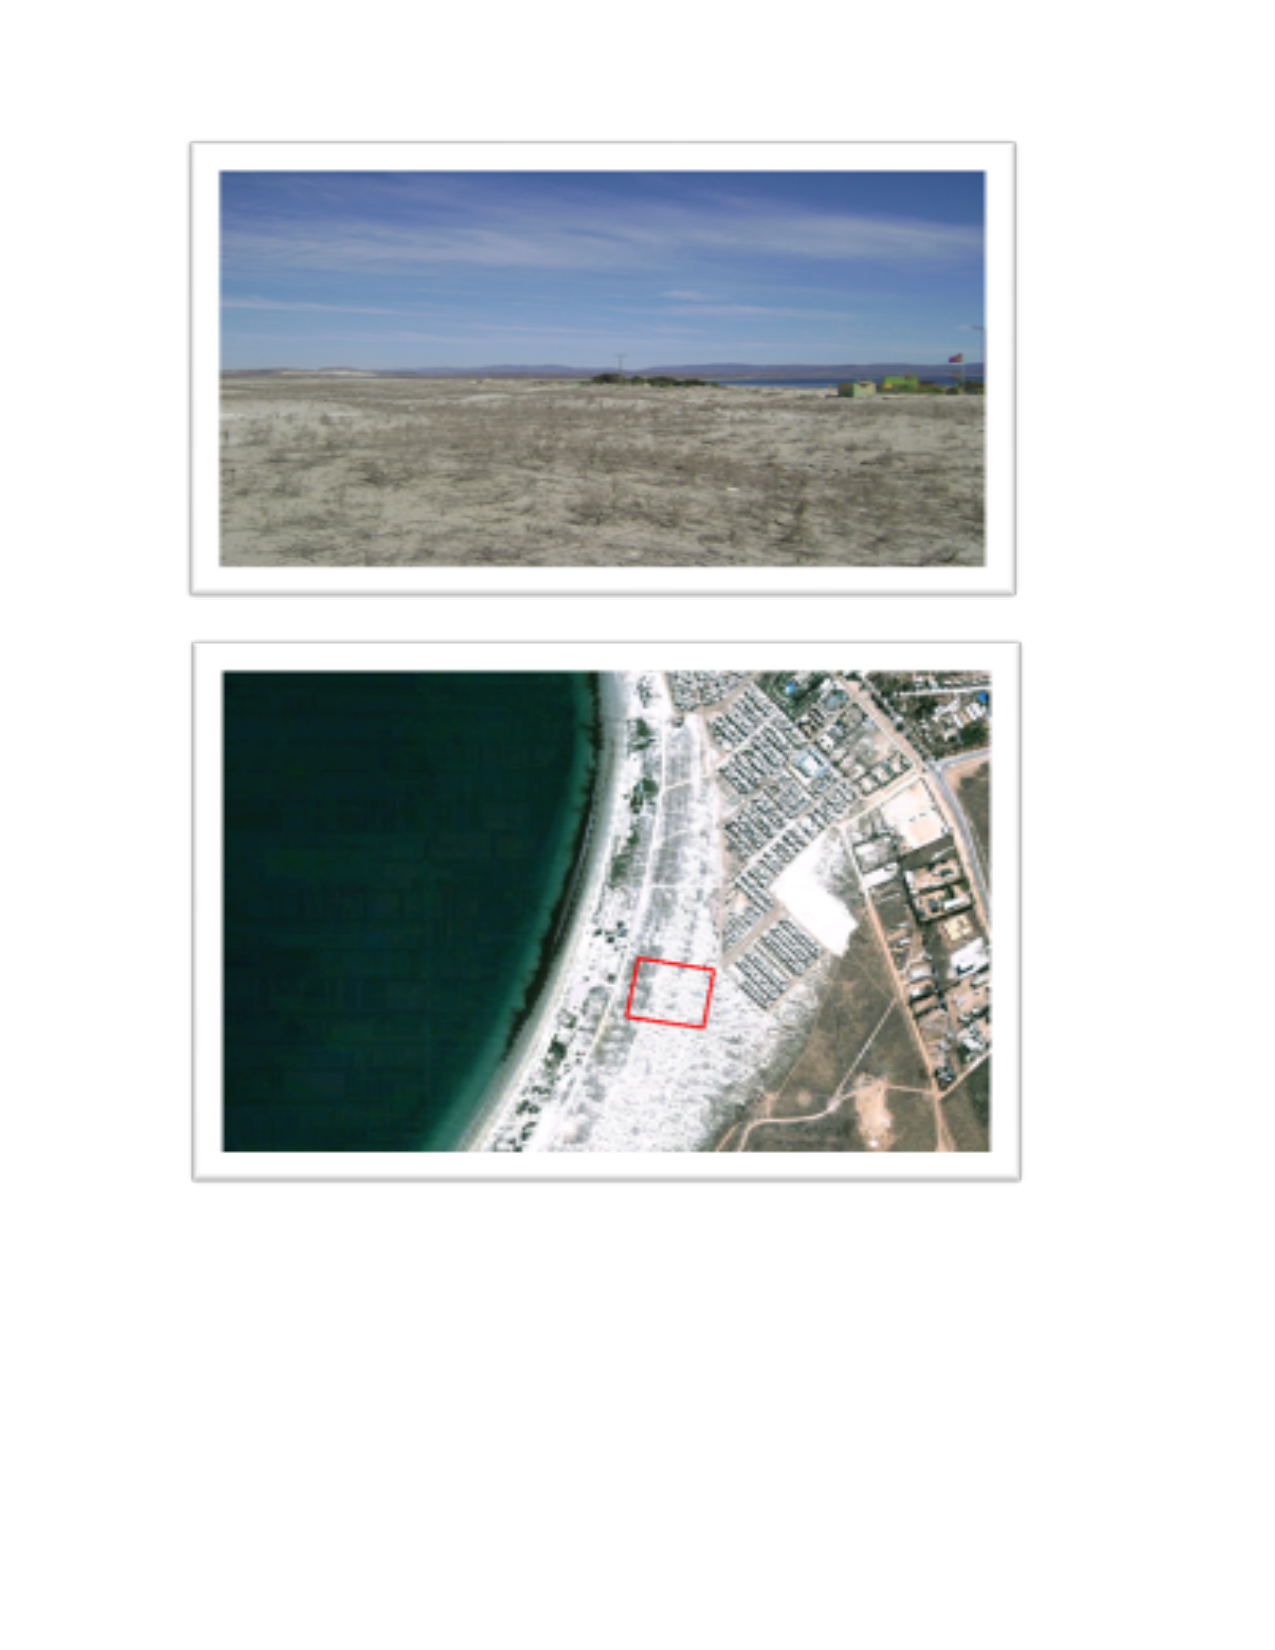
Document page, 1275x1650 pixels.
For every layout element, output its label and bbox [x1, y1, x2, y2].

picture [185, 138, 1023, 600]
picture [187, 638, 1028, 1186]
